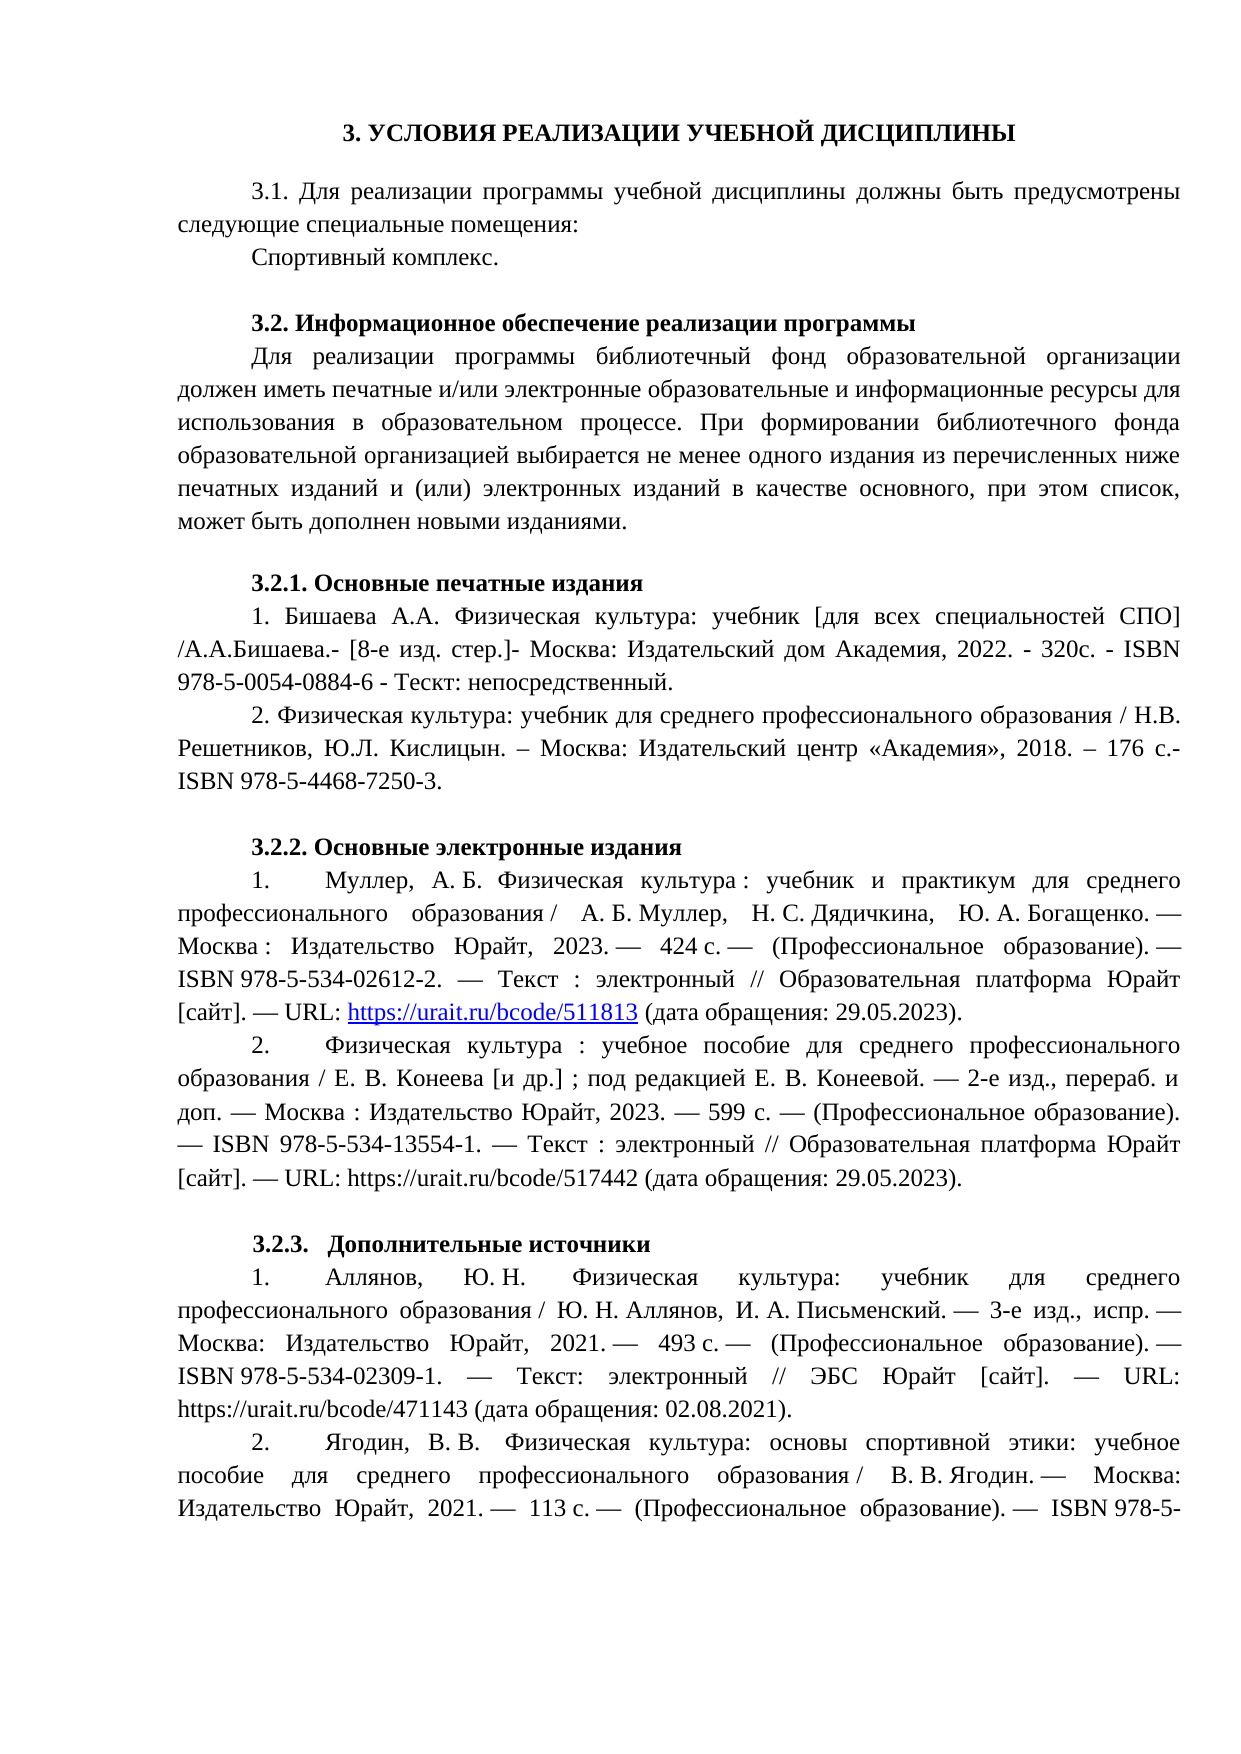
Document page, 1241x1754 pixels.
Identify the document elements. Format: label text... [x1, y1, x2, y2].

text 3.1. Для реализации программы учебной дисциплины должны быть предусмотрены следующие специальные помещения: [177, 176, 1181, 238]
text 2. Физическая культура: учебник для среднего профессионального образования / Н.В. Решетников, Ю.Л. Кислицын. – Москва: Издательский центр «Академия», 2018. – 176 с.- ISBN 978-5-4468-7250-3. [177, 700, 1181, 795]
list Муллер, А. Б. Физическая культура : учебник и практикум для среднего профессионального образования / А. Б. Муллер, Н. С. Дядичкина, Ю. А. Богащенко. — Москва : Издательство Юрайт, 2023. — 424 с. — (Профессиональное образование). — ISBN 978-5-534-02612-2. — Текст : электронный // Образовательная платформа Юрайт [сайт]. — URL: https://urait.ru/bcode/511813 (дата обращения: 29.05.2023). [177, 865, 1181, 1026]
text 3.2.2. Основные электронные издания [177, 832, 1181, 861]
text 3.2.1. Основные печатные издания [177, 568, 1211, 597]
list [177, 1427, 1181, 1522]
list Дополнительные источники [252, 1229, 1181, 1257]
text Спортивный комплекс. [177, 242, 1181, 271]
text 1. Бишаева А.А. Физическая культура: учебник [для всех специальностей СПО] /А.А.Бишаева.- [8-е изд. стер.]- Москва: Издательский дом Академия, 2022. - 320с. - ISBN 978-5-0054-0884-6 - Тескт: непосредственный. [177, 601, 1181, 696]
text 3. УСЛОВИЯ РЕАЛИЗАЦИИ УЧЕБНОЙ ДИСЦИПЛИНЫ [177, 118, 1181, 147]
list Аллянов, Ю. Н. Физическая культура: учебник для среднего профессионального образования / Ю. Н. Аллянов, И. А. Письменский. — 3-е изд., испр. — Москва: Издательство Юрайт, 2021. — 493 с. — (Профессиональное образование). — ISBN 978-5-534-02309-1. — Текст: электронный // ЭБС Юрайт [сайт]. — URL: https://urait.ru/bcode/471143 (дата обращения: 02.08.2021). [177, 1262, 1181, 1422]
text Для реализации программы библиотечный фонд образовательной организации должен иметь печатные и/или электронные образовательные и информационные ресурсы для использования в образовательном процессе. При формировании библиотечного фонда образовательной организацией выбирается не менее одного издания из перечисленных ниже печатных изданий и (или) электронных изданий в качестве основного, при этом список, может быть дополнен новыми изданиями. [177, 341, 1181, 535]
list Физическая культура : учебное пособие для среднего профессионального образования / Е. В. Конеева [и др.] ; под редакцией Е. В. Конеевой. — 2-е изд., перераб. и доп. — Москва : Издательство Юрайт, 2023. — 599 с. — (Профессиональное образование). — ISBN 978-5-534-13554-1. — Текст : электронный // Образовательная платформа Юрайт [сайт]. — URL: https://urait.ru/bcode/517442 (дата обращения: 29.05.2023). [177, 1031, 1181, 1191]
text 3.2. Информационное обеспечение реализации программы [177, 308, 1181, 337]
